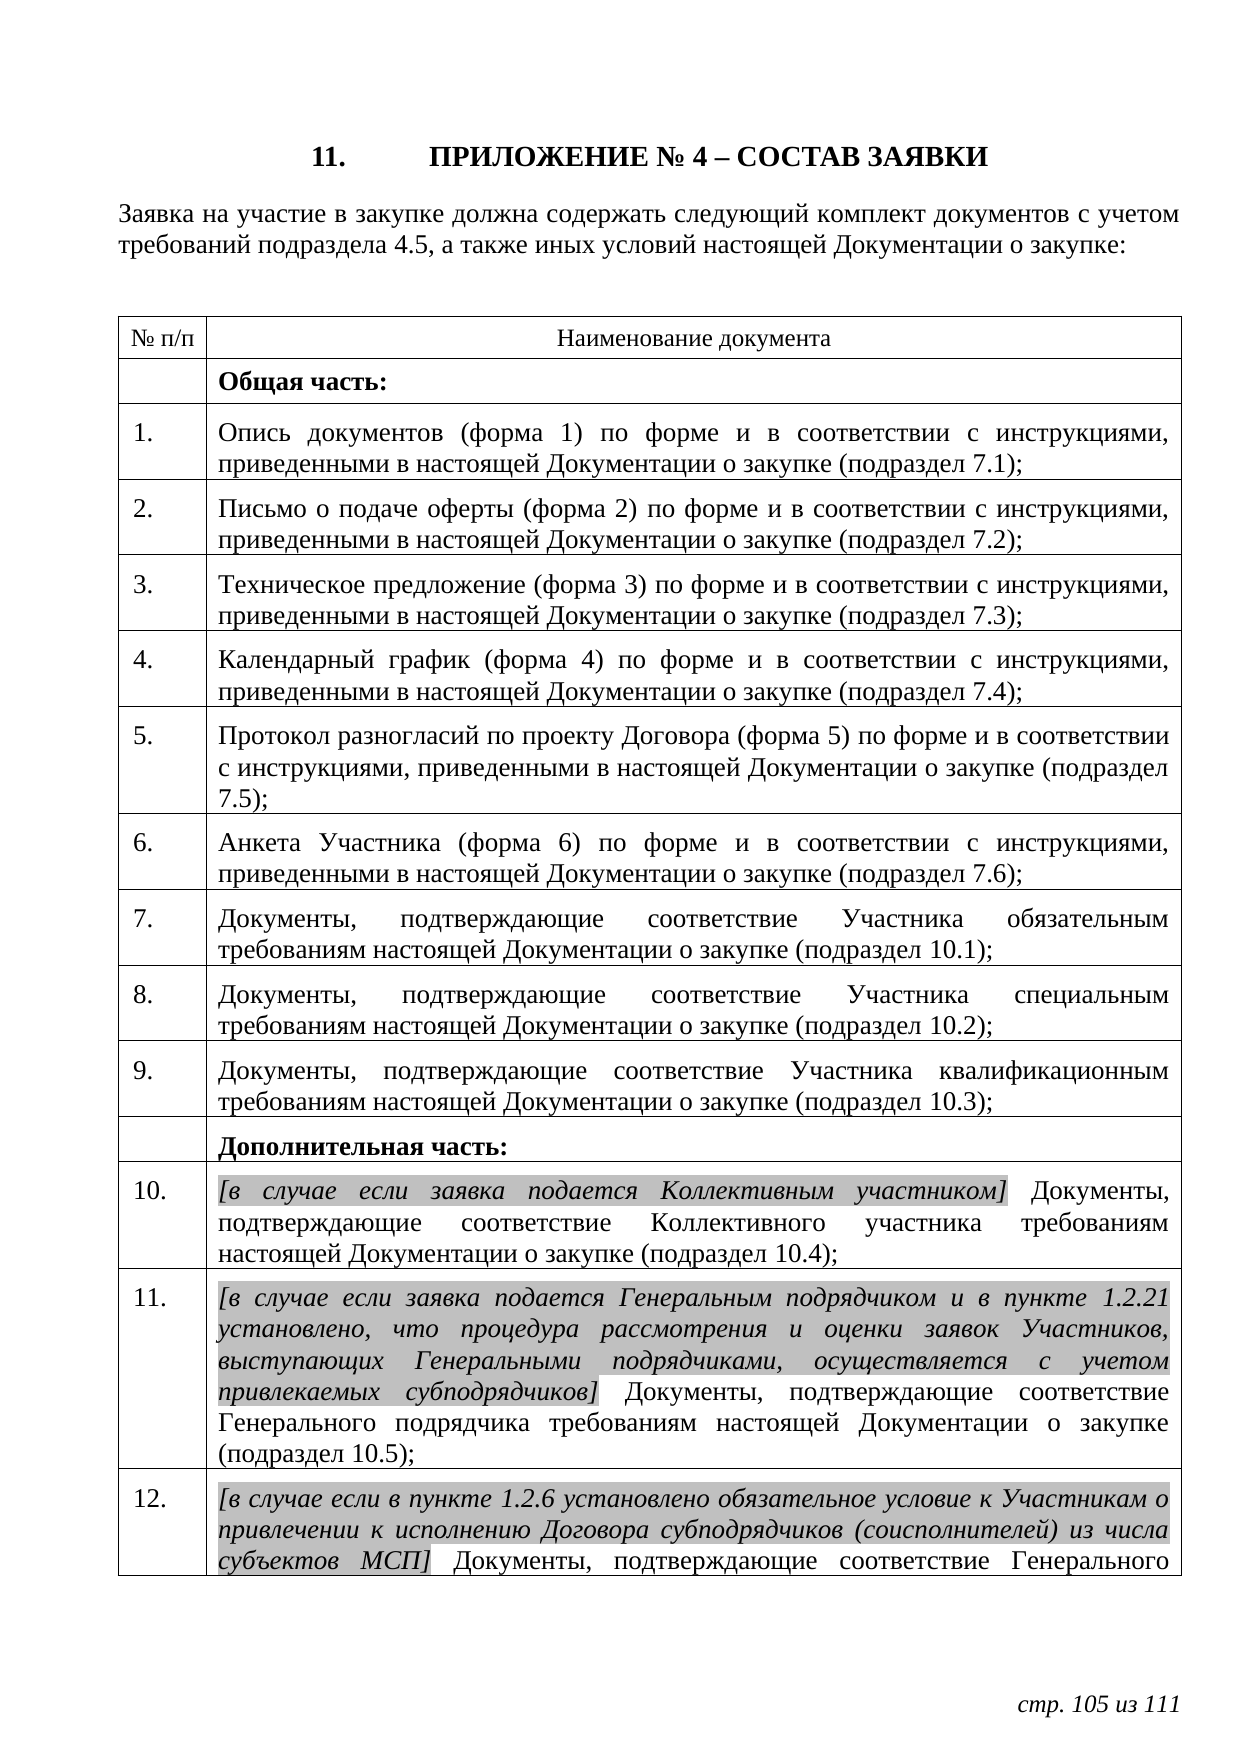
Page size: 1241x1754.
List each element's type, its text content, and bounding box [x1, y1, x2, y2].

table_cell [119, 1469, 206, 1575]
table_cell [119, 1117, 206, 1161]
table_cell [119, 707, 206, 813]
table_cell Анкета Участника (форма 6) по форме и в соответствии с инструкциями, приведенными в настоящей Документации о закупке (подраздел 7.6); [207, 814, 1181, 889]
table_cell [119, 1162, 206, 1268]
table_cell [119, 359, 206, 403]
table_cell [119, 480, 206, 554]
table_cell Документы, подтверждающие соответствие Участника обязательным требованиям настоящей Документации о закупке (подраздел 10.1); [207, 890, 1181, 964]
table_cell [119, 966, 206, 1040]
table_cell [в случае если заявка подается Коллективным участником] Документы, подтверждающие соответствие Коллективного участника требованиям настоящей Документации о закупке (подраздел 10.4); [207, 1162, 1181, 1268]
table_cell Календарный график (форма 4) по форме и в соответствии с инструкциями, приведенными в настоящей Документации о закупке (подраздел 7.4); [207, 631, 1181, 706]
table_cell Письмо о подаче оферты (форма 2) по форме и в соответствии с инструкциями, приведенными в настоящей Документации о закупке (подраздел 7.2); [207, 480, 1181, 554]
table_cell Документы, подтверждающие соответствие Участника квалификационным требованиям настоящей Документации о закупке (подраздел 10.3); [207, 1041, 1181, 1116]
table_cell [119, 814, 206, 889]
table_header Наименование документа [207, 317, 1181, 358]
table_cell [207, 1469, 1181, 1575]
table_cell Техническое предложение (форма 3) по форме и в соответствии с инструкциями, приведенными в настоящей Документации о закупке (подраздел 7.3); [207, 555, 1181, 630]
table_cell Протокол разногласий по проекту Договора (форма 5) по форме и в соответствии с инструкциями, приведенными в настоящей Документации о закупке (подраздел 7.5); [207, 707, 1181, 813]
table_cell Документы, подтверждающие соответствие Участника специальным требованиям настоящей Документации о закупке (подраздел 10.2); [207, 966, 1181, 1040]
table_cell [в случае если заявка подается Генеральным подрядчиком и в пункте 1.2.21 установлено, что процедура рассмотрения и оценки заявок Участников, выступающих Генеральными подрядчиками, осуществляется с учетом привлекаемых субподрядчиков] Документы, подтверждающие соответствие Генерального подрядчика требованиям настоящей Документации о закупке (подраздел 10.5); [207, 1269, 1181, 1468]
table_cell [119, 1269, 206, 1468]
table_cell Дополнительная часть: [207, 1117, 1181, 1161]
list Заявка на участие в закупке должна содержать следующий комплект документов с учетом требований подраздела 4.5, а также иных условий настоящей Документации о закупке: [118, 197, 1181, 259]
table_header № п/п [119, 317, 206, 358]
table_cell Общая часть: [207, 359, 1181, 403]
table_cell [119, 890, 206, 964]
table_cell [119, 631, 206, 706]
table_cell [119, 1041, 206, 1116]
table_cell [119, 404, 206, 478]
table_cell [119, 555, 206, 630]
subtitle ПРИЛОЖЕНИЕ № 4 – СОСТАВ ЗАЯВКИ [118, 139, 1181, 172]
table_cell Опись документов (форма 1) по форме и в соответствии с инструкциями, приведенными в настоящей Документации о закупке (подраздел 7.1); [207, 404, 1181, 478]
